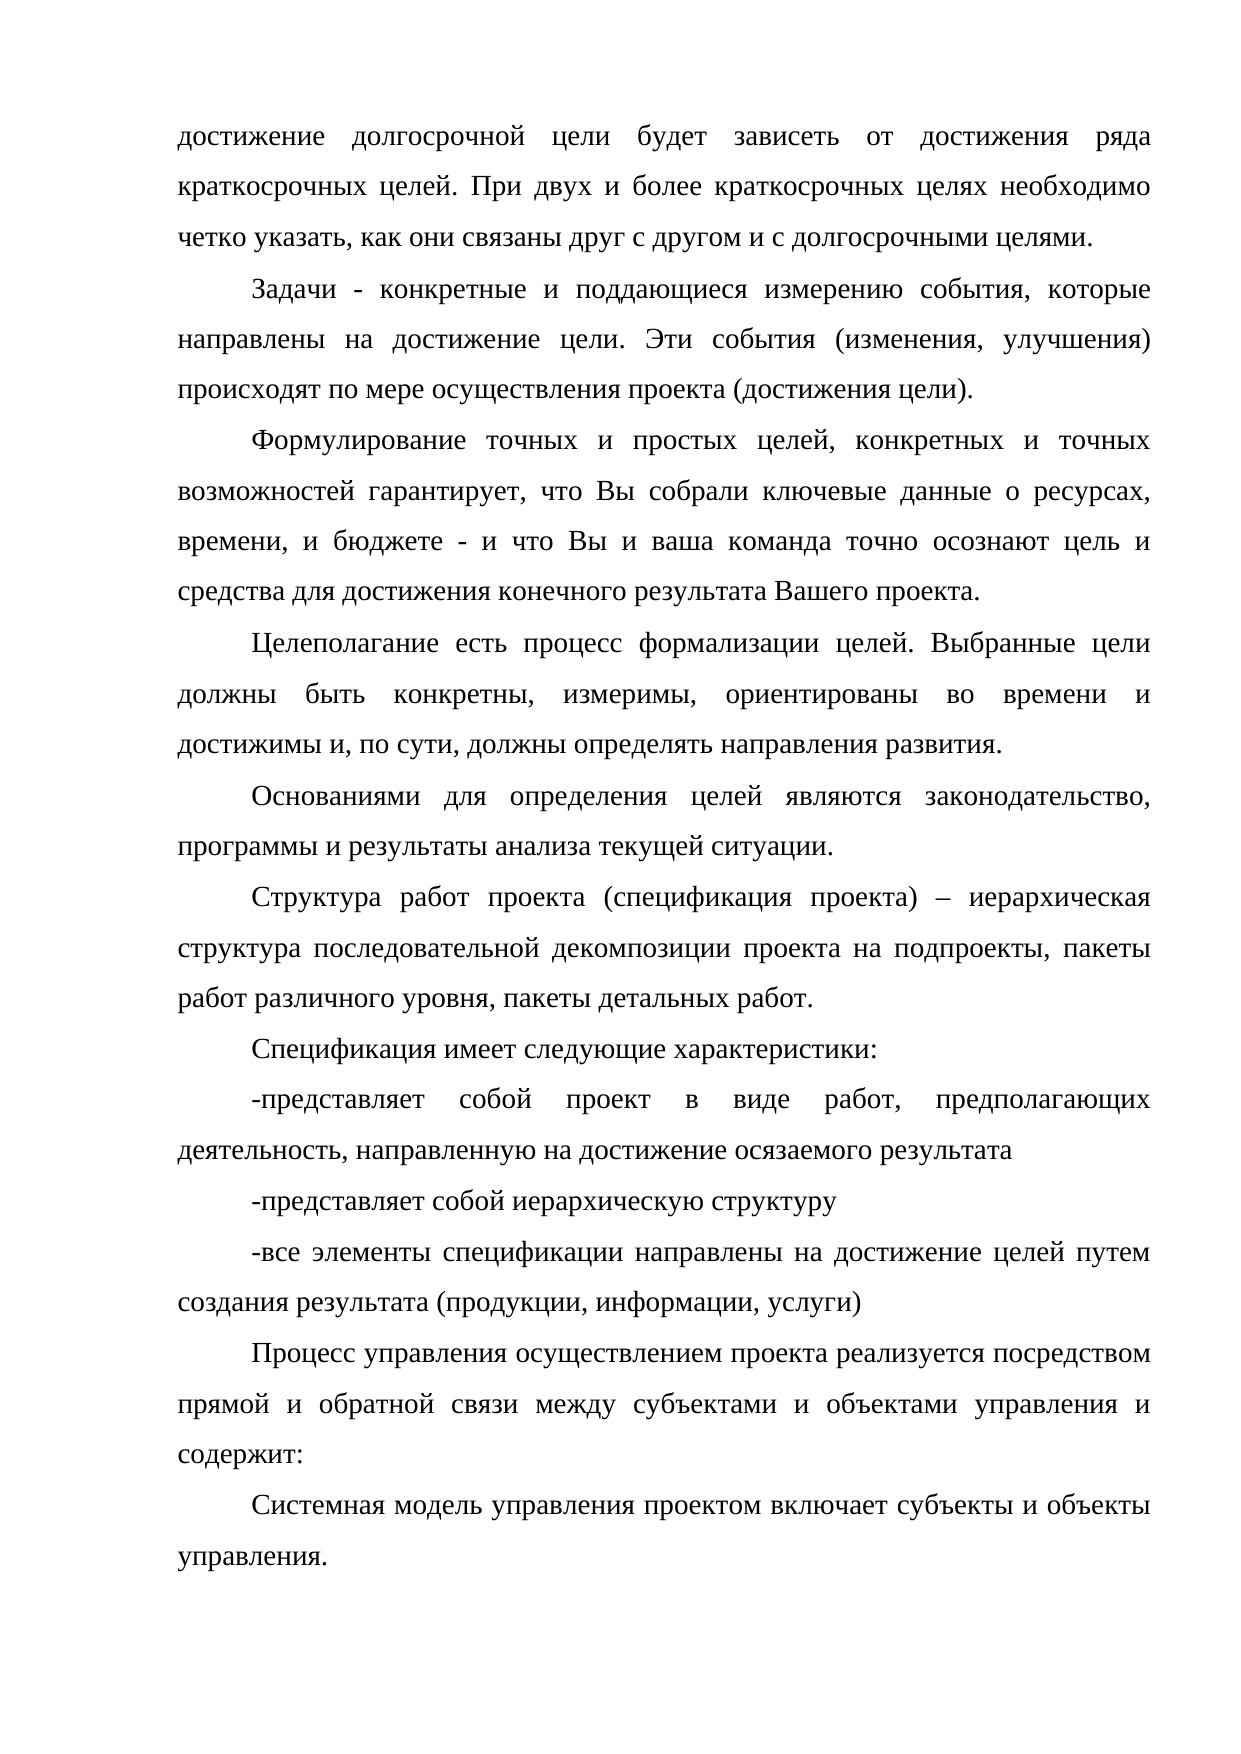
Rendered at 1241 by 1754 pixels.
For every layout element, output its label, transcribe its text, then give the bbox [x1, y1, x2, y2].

text Системная модель управления проектом включает субъекты и объекты управления. [177, 1487, 1152, 1571]
text Структура работ проекта (спецификация проекта) – иерархическая структура последовательной декомпозиции проекта на подпроекты, пакеты работ различного уровня, пакеты детальных работ. [177, 879, 1152, 1014]
text Формулирование точных и простых целей, конкретных и точных возможностей гарантирует, что Вы собрали ключевые данные о ресурсах, времени, и бюджете - и что Вы и ваша команда точно осознают цель и средства для достижения конечного результата Вашего проекта. [177, 422, 1152, 607]
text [177, 118, 1152, 252]
text -представляет собой проект в виде работ, предполагающих деятельность, направленную на достижение осязаемого результата [177, 1082, 1152, 1165]
text Основаниями для определения целей являются законодательство, программы и результаты анализа текущей ситуации. [177, 778, 1152, 862]
text Задачи - конкретные и поддающиеся измерению события, которые направлены на достижение цели. Эти события (изменения, улучшения) происходят по мере осуществления проекта (достижения цели). [177, 271, 1152, 405]
text -представляет собой иерархическую структуру [177, 1183, 1152, 1217]
text Целеполагание есть процесс формализации целей. Выбранные цели должны быть конкретны, измеримы, ориентированы во времени и достижимы и, по сути, должны определять направления развития. [177, 625, 1152, 759]
text Процесс управления осуществлением проекта реализуется посредством прямой и обратной связи между субъектами и объектами управления и содержит: [177, 1336, 1152, 1470]
text -все элементы спецификации направлены на достижение целей путем создания результата (продукции, информации, услуги) [177, 1234, 1152, 1318]
text Спецификация имеет следующие характеристики: [177, 1031, 1152, 1065]
